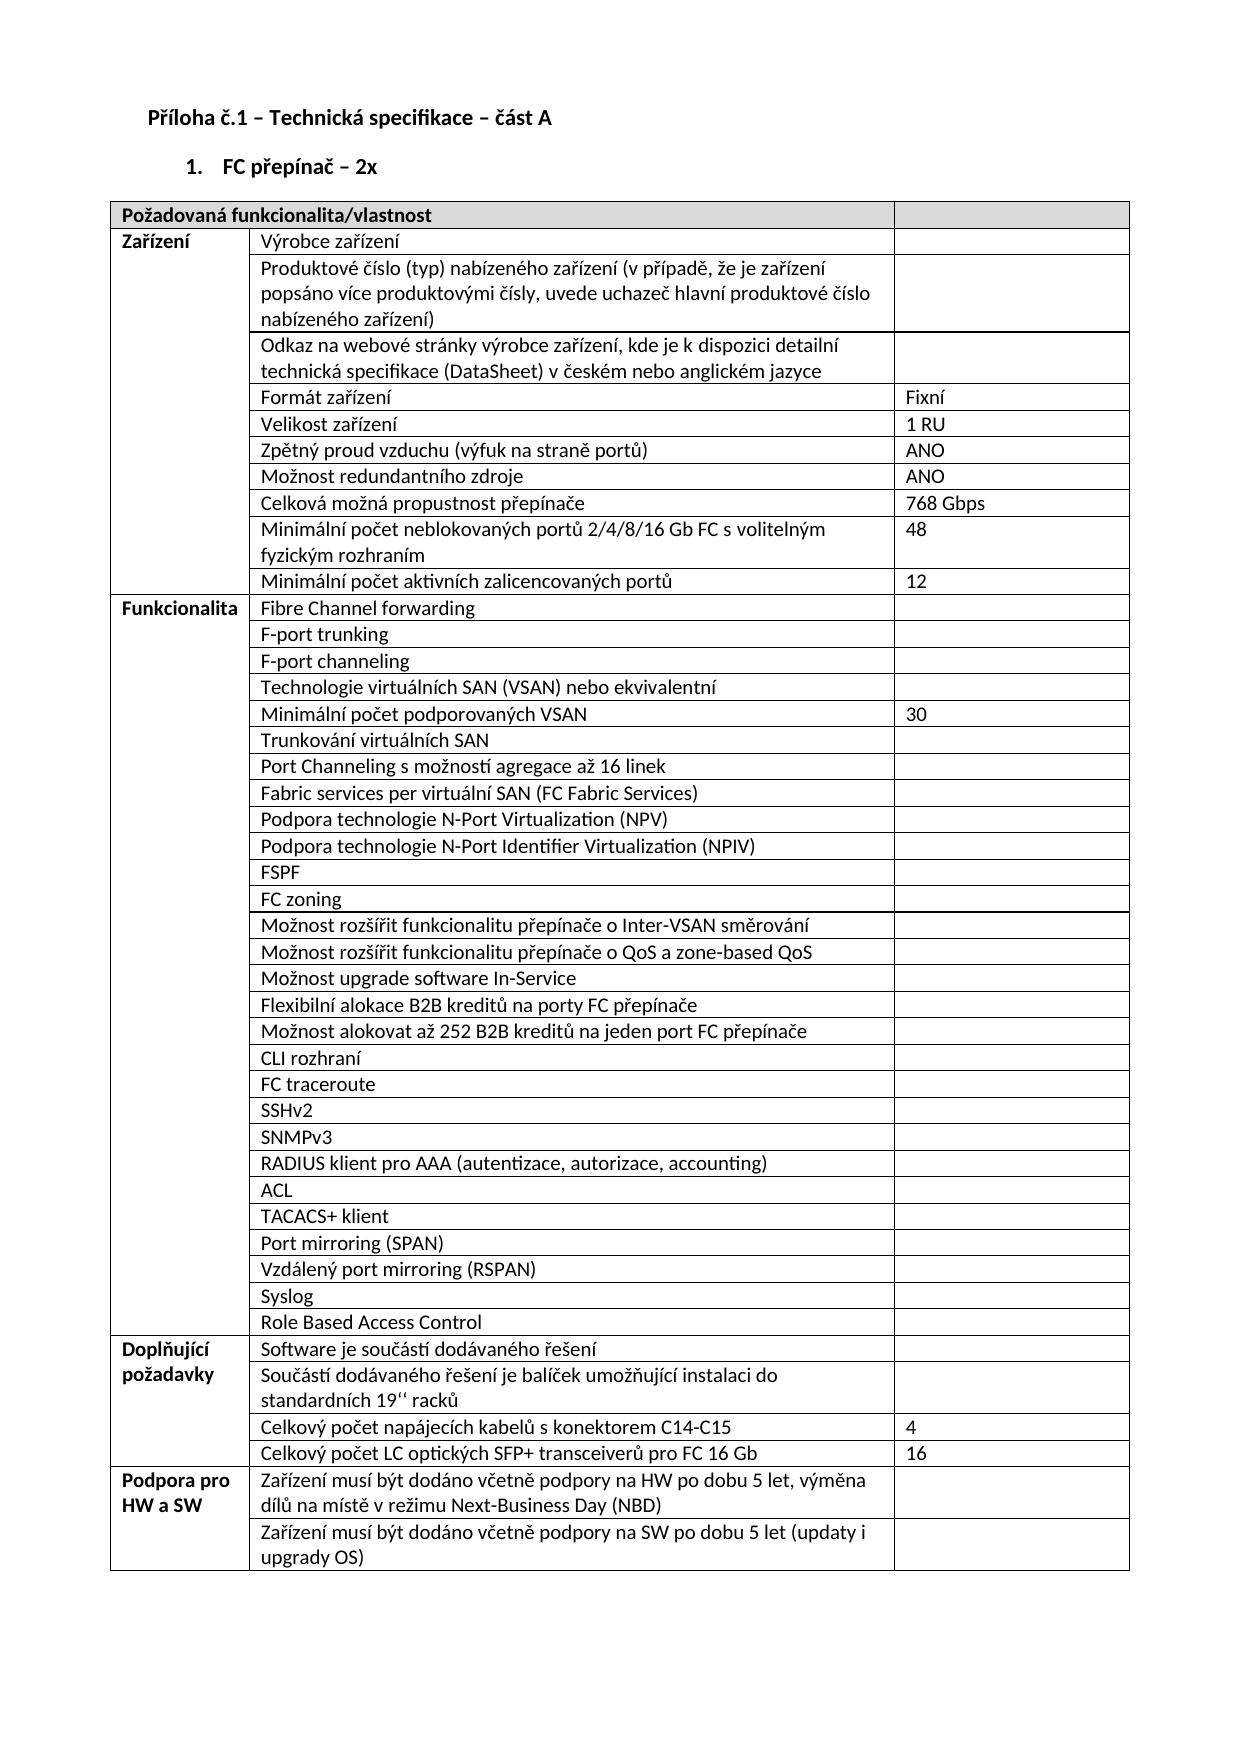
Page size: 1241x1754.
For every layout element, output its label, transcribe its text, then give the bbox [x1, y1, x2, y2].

table_cell [895, 1177, 1129, 1202]
table_cell ACL [250, 1177, 894, 1202]
table_cell Fixní [895, 384, 1129, 410]
table_cell Formát zařízení [250, 384, 894, 410]
table_cell [895, 1204, 1129, 1229]
table_cell Doplňující požadavky [111, 1336, 249, 1466]
table_cell Syslog [250, 1283, 894, 1308]
table_cell Celkový počet napájecích kabelů s konektorem C14-C15 [250, 1414, 894, 1439]
table_cell 16 [895, 1441, 1129, 1466]
table_cell Fabric services per virtuální SAN (FC Fabric Services) [250, 780, 894, 806]
table_cell [895, 913, 1129, 938]
table_cell [895, 833, 1129, 858]
table_cell Výrobce zařízení [250, 229, 894, 254]
table_cell [895, 727, 1129, 753]
table_cell [895, 1362, 1129, 1413]
table_cell Součástí dodávaného řešení je balíček umožňující instalaci do standardních 19‘‘ racků [250, 1362, 894, 1413]
table_cell F-port channeling [250, 648, 894, 673]
table_cell [895, 807, 1129, 832]
table_cell [895, 1124, 1129, 1149]
table_cell 30 [895, 701, 1129, 726]
table_cell [895, 1467, 1129, 1518]
table_cell [895, 992, 1129, 1017]
table_cell [895, 1045, 1129, 1070]
table_cell [895, 1230, 1129, 1255]
table_cell ANO [895, 464, 1129, 489]
table_cell [895, 965, 1129, 991]
table_cell Zpětný proud vzduchu (výfuk na straně portů) [250, 437, 894, 463]
table_cell [895, 595, 1129, 620]
table_cell TACACS+ klient [250, 1204, 894, 1229]
table_cell Zařízení [111, 229, 249, 594]
table_cell 48 [895, 517, 1129, 567]
table_cell Fibre Channel forwarding [250, 595, 894, 620]
table_cell [895, 1336, 1129, 1361]
text Příloha č.1 – Technická specifikace – část A [148, 103, 1093, 131]
table_cell Trunkování virtuálních SAN [250, 727, 894, 753]
table_cell [895, 1283, 1129, 1308]
table_cell Podpora technologie N-Port Virtualization (NPV) [250, 807, 894, 832]
table_cell FC zoning [250, 886, 894, 911]
table_cell [895, 860, 1129, 885]
table_cell 1 RU [895, 411, 1129, 436]
table_cell [895, 1151, 1129, 1176]
table_cell Vzdálený port mirroring (RSPAN) [250, 1256, 894, 1282]
table_cell [895, 939, 1129, 964]
table_cell ANO [895, 437, 1129, 463]
table_cell FC traceroute [250, 1071, 894, 1097]
table_cell [895, 1071, 1129, 1097]
table_cell [895, 1256, 1129, 1282]
table_cell Port mirroring (SPAN) [250, 1230, 894, 1255]
table_cell [895, 754, 1129, 779]
table_cell FSPF [250, 860, 894, 885]
table_cell Odkaz na webové stránky výrobce zařízení, kde je k dispozici detailní technická specifikace (DataSheet) v českém nebo anglickém jazyce [250, 333, 894, 383]
table_cell 768 Gbps [895, 490, 1129, 516]
table_cell [895, 1309, 1129, 1335]
table_cell Minimální počet neblokovaných portů 2/4/8/16 Gb FC s volitelným fyzickým rozhraním [250, 517, 894, 567]
table_cell Port Channeling s možností agregace až 16 linek [250, 754, 894, 779]
table_cell Flexibilní alokace B2B kreditů na porty FC přepínače [250, 992, 894, 1017]
table_cell Role Based Access Control [250, 1309, 894, 1335]
table_cell SNMPv3 [250, 1124, 894, 1149]
table_cell Podpora pro HW a SW [111, 1467, 249, 1570]
table_cell [895, 255, 1129, 331]
table_cell [895, 229, 1129, 254]
table_cell [895, 674, 1129, 700]
table_cell [895, 621, 1129, 647]
table_cell F-port trunking [250, 621, 894, 647]
table_cell Minimální počet podporovaných VSAN [250, 701, 894, 726]
table_cell Možnost rozšířit funkcionalitu přepínače o Inter-VSAN směrování [250, 913, 894, 938]
table_cell Možnost alokovat až 252 B2B kreditů na jeden port FC přepínače [250, 1018, 894, 1044]
table_cell 12 [895, 569, 1129, 594]
table_cell Produktové číslo (typ) nabízeného zařízení (v případě, že je zařízení popsáno více produktovými čísly, uvede uchazeč hlavní produktové číslo nabízeného zařízení) [250, 255, 894, 331]
table_cell Technologie virtuálních SAN (VSAN) nebo ekvivalentní [250, 674, 894, 700]
table_header [895, 202, 1129, 228]
table_cell Minimální počet aktivních zalicencovaných portů [250, 569, 894, 594]
table_cell 4 [895, 1414, 1129, 1439]
table_cell CLI rozhraní [250, 1045, 894, 1070]
table_cell Zařízení musí být dodáno včetně podpory na HW po dobu 5 let, výměna dílů na místě v režimu Next-Business Day (NBD) [250, 1467, 894, 1518]
table_cell [895, 648, 1129, 673]
table_header Požadovaná funkcionalita/vlastnost [111, 202, 894, 228]
table_cell Velikost zařízení [250, 411, 894, 436]
table_cell Možnost redundantního zdroje [250, 464, 894, 489]
table_cell Celkový počet LC optických SFP+ transceiverů pro FC 16 Gb [250, 1441, 894, 1466]
table_cell [895, 1018, 1129, 1044]
table_cell Zařízení musí být dodáno včetně podpory na SW po dobu 5 let (updaty i upgrady OS) [250, 1519, 894, 1570]
table_cell [895, 886, 1129, 911]
table_cell Podpora technologie N-Port Identifier Virtualization (NPIV) [250, 833, 894, 858]
table_cell Možnost rozšířit funkcionalitu přepínače o QoS a zone-based QoS [250, 939, 894, 964]
table_cell Funkcionalita [111, 595, 249, 1335]
table_cell [895, 1098, 1129, 1123]
table_cell [895, 1519, 1129, 1570]
table_cell [895, 333, 1129, 383]
table_cell Celková možná propustnost přepínače [250, 490, 894, 516]
table_cell Software je součástí dodávaného řešení [250, 1336, 894, 1361]
list FC přepínač – 2x [185, 152, 1093, 180]
table_cell RADIUS klient pro AAA (autentizace, autorizace, accounting) [250, 1151, 894, 1176]
table_cell Možnost upgrade software In-Service [250, 965, 894, 991]
table_cell SSHv2 [250, 1098, 894, 1123]
table_cell [895, 780, 1129, 806]
